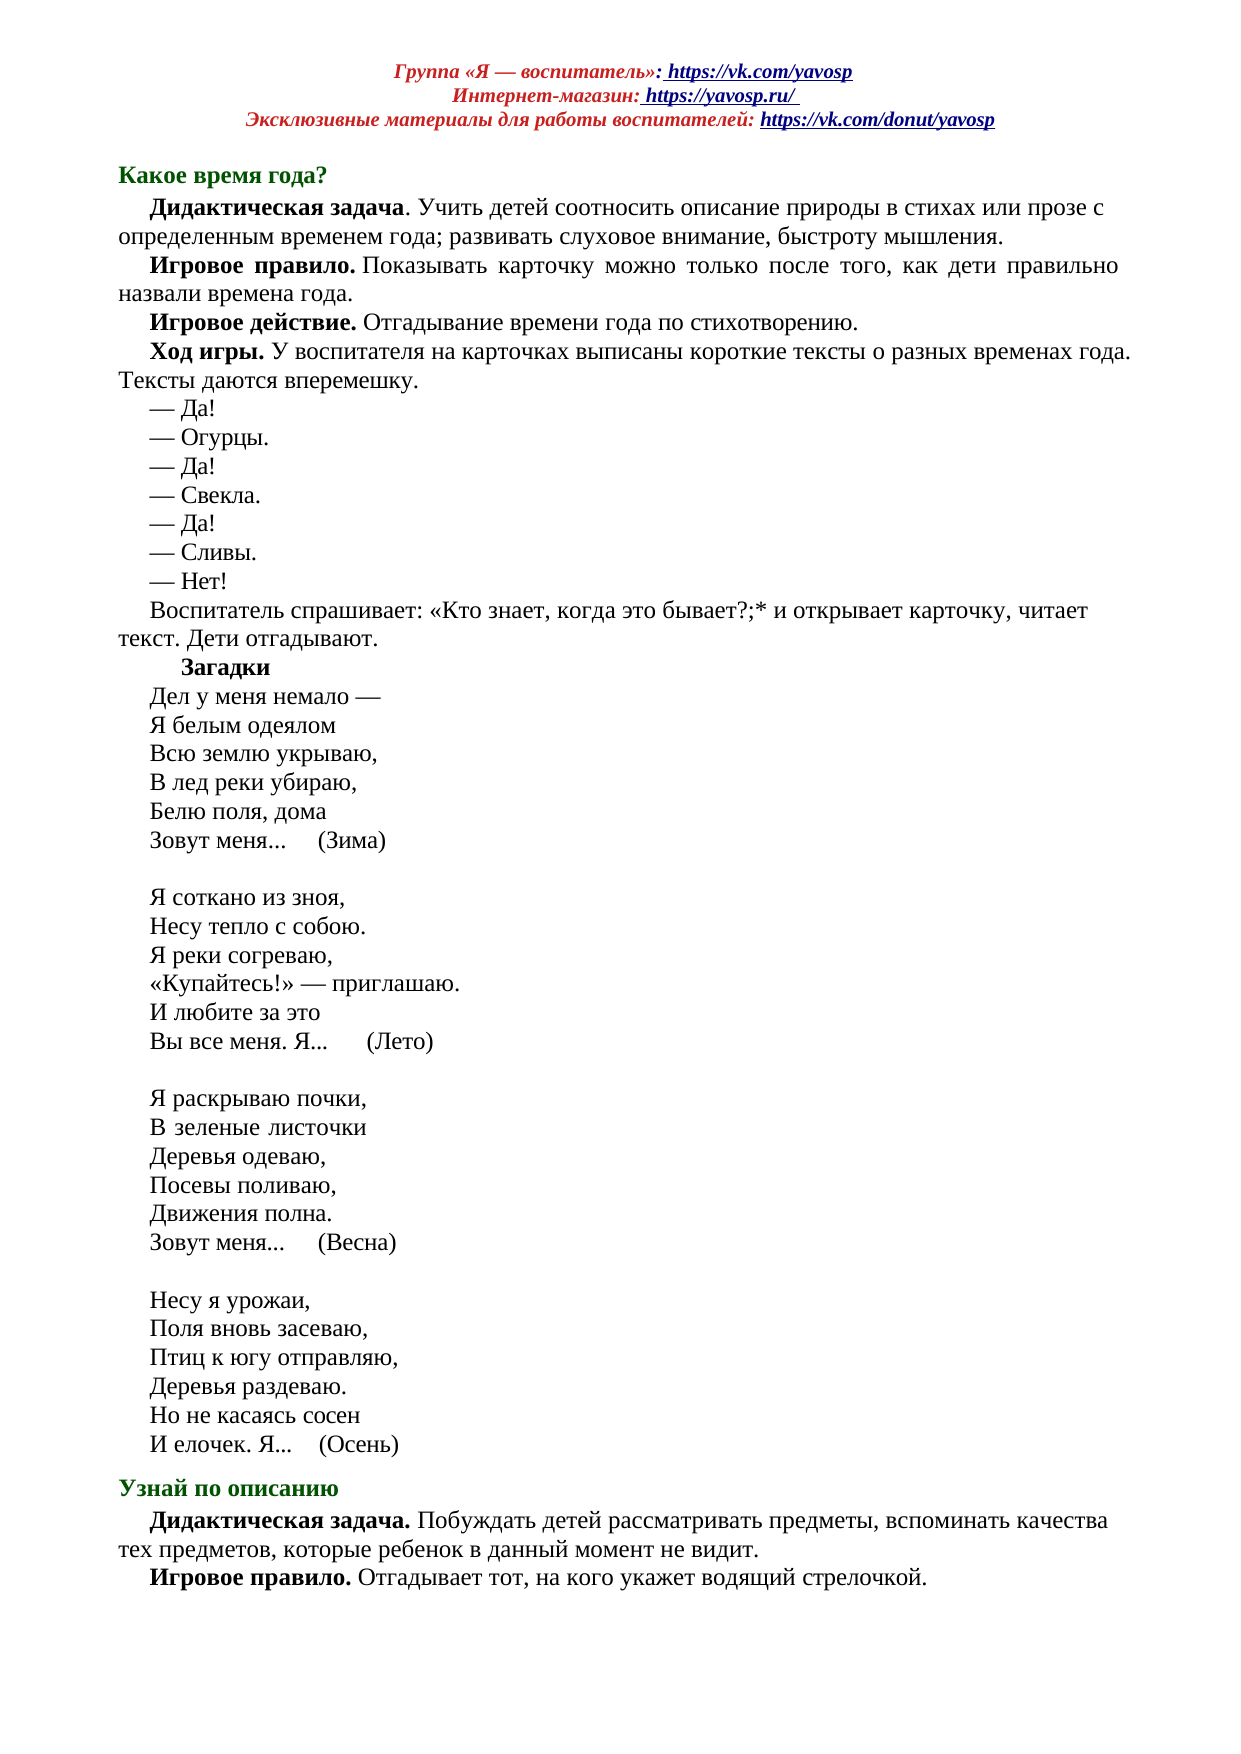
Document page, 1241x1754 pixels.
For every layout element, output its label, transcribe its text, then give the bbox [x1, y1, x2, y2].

list Нет! [149, 566, 1137, 595]
text И елочек. Я... (Осень) [149, 1429, 1137, 1457]
list Сливы. [149, 537, 1137, 566]
text Игровое действие. Отгадывание времени года по стихотворению. [149, 307, 1137, 336]
subtitle Загадки [149, 652, 1137, 681]
text «Купайтесь!» — приглашаю. И любите за это [149, 968, 473, 1026]
text Посевы поливаю, Движения полна. [149, 1170, 359, 1227]
text Воспитатель спрашивает: «Кто знает, когда это бывает?;* и открывает карточку, читает текст. Дети отгадывают. [118, 595, 1122, 652]
list Свекла. [149, 480, 1137, 508]
text Вы все меня. Я... (Лето) [149, 1026, 1137, 1055]
text Но не касаясь сосен [149, 1400, 1137, 1428]
text Несу я урожаи, [149, 1285, 1137, 1313]
text Игровое правило. Отгадывает тот, на кого укажет водящий стрелочкой. [149, 1562, 1137, 1591]
list Да! [149, 508, 1137, 537]
text Поля вновь засеваю, Птиц к югу отправляю, Деревья раздеваю. [149, 1313, 422, 1400]
text Я соткано из зноя, Несу тепло с собою. Я реки согреваю, [149, 882, 377, 968]
text Тексты даются вперемешку. [118, 365, 1137, 393]
list Да! [149, 451, 1137, 480]
text Игровое правило. Показывать карточку можно только после того, как дети правильно назвали времена года. [118, 250, 1137, 307]
text Дидактическая задача. Побуждать детей рассматривать предметы, вспоминать качества тех предметов, которые ребенок в данный момент не видит. [118, 1505, 1137, 1562]
list Огурцы. [149, 422, 1137, 451]
subtitle Узнай по описанию [118, 1473, 1137, 1502]
text Ход игры. У воспитателя на карточках выписаны короткие тексты о разных временах года. [149, 336, 1137, 365]
subtitle Какое время года? [118, 160, 1137, 189]
text Зовут меня... (Весна) [149, 1227, 1137, 1256]
text Дел у меня немало — Я белым одеялом Всю землю укрываю, В лед реки убираю, Белю поля, дома Зовут меня... (Зима) [149, 681, 387, 853]
list Да! [149, 393, 1137, 422]
text Дидактическая задача. Учить детей соотносить описание природы в стихах или прозе с определенным временем года; развивать слуховое внимание, быстроту мышления. [118, 192, 1137, 250]
text Я раскрываю почки, В зеленые листочки Деревья одеваю, [149, 1083, 367, 1170]
